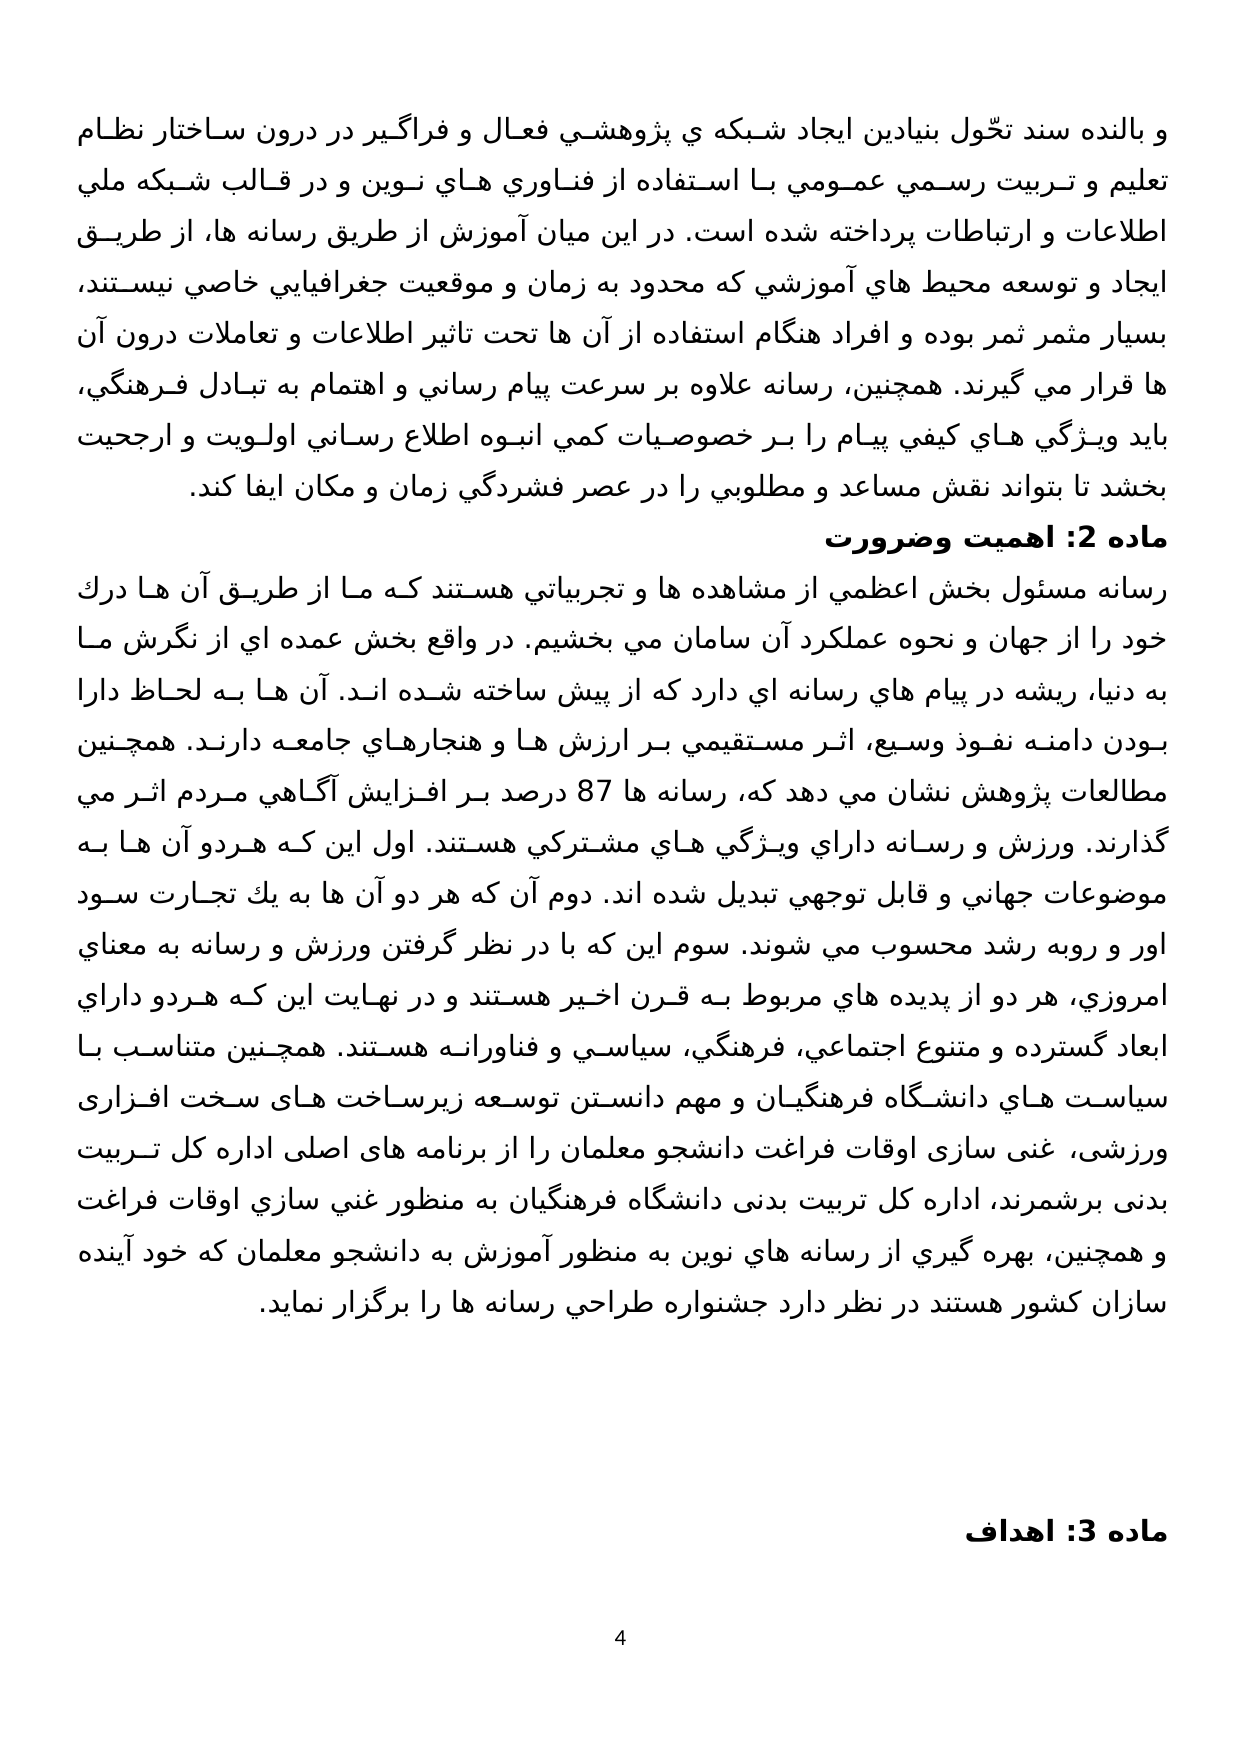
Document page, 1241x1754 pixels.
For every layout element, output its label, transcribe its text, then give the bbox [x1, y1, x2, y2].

text ماده 2: اهميت وضرورت [76, 520, 1169, 554]
text ماده 3: اهداف [76, 1514, 1169, 1548]
text رسانه مسئول بخش اعظمي از مشاهده ها و تجربياتي هستند كه ما از طريق آن ها درك خود را از جهان و نحوه عملكرد آن سامان مي بخشيم. در واقع بخش عمده اي از نگرش ما به دنيا، ريشه در پيام هاي رسانه اي دارد كه از پيش ساخته شده اند. آن ها به لحاظ دارا بودن دامنه نفوذ وسيع، اثر مستقيمي بر ارزش ها و هنجارهاي جامعه دارند. همچنين مطالعات پژوهش نشان مي دهد كه، رسانه ها 87 درصد بر افزايش آگاهي مردم اثر مي گذارند. ورزش و رسانه داراي ويژگي هاي مشتركي هستند. اول اين كه هردو آن ها به موضوعات جهاني و قابل توجهي تبديل شده اند. دوم آن كه هر دو آن ها به يك تجارت سود اور و روبه رشد محسوب مي شوند. سوم اين كه با در نظر گرفتن ورزش و رسانه به معناي امروزي، هر دو از پديده هاي مربوط به قرن اخير هستند و در نهايت اين كه هردو داراي ابعاد گسترده و متنوع اجتماعي، فرهنگي، سياسي و فناورانه هستند. همچنين متناسب با سياست هاي دانشگاه فرهنگيان و مهم دانستن توسعه زیرساخت های سخت افزاری ورزشی، غنی سازی اوقات فراغت دانشجو معلمان را از برنامه های اصلی اداره کل تربیت بدنی برشمرند، اداره کل تربیت بدنی دانشگاه فرهنگيان به منظور غني سازي اوقات فراغت و همچنين، بهره گيري از رسانه هاي نوين به منظور آموزش به دانشجو معلمان كه خود آينده سازان كشور هستند در نظر دارد جشنواره طراحي رسانه ها را برگزار نمايد. [76, 571, 1169, 1319]
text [76, 112, 1169, 503]
